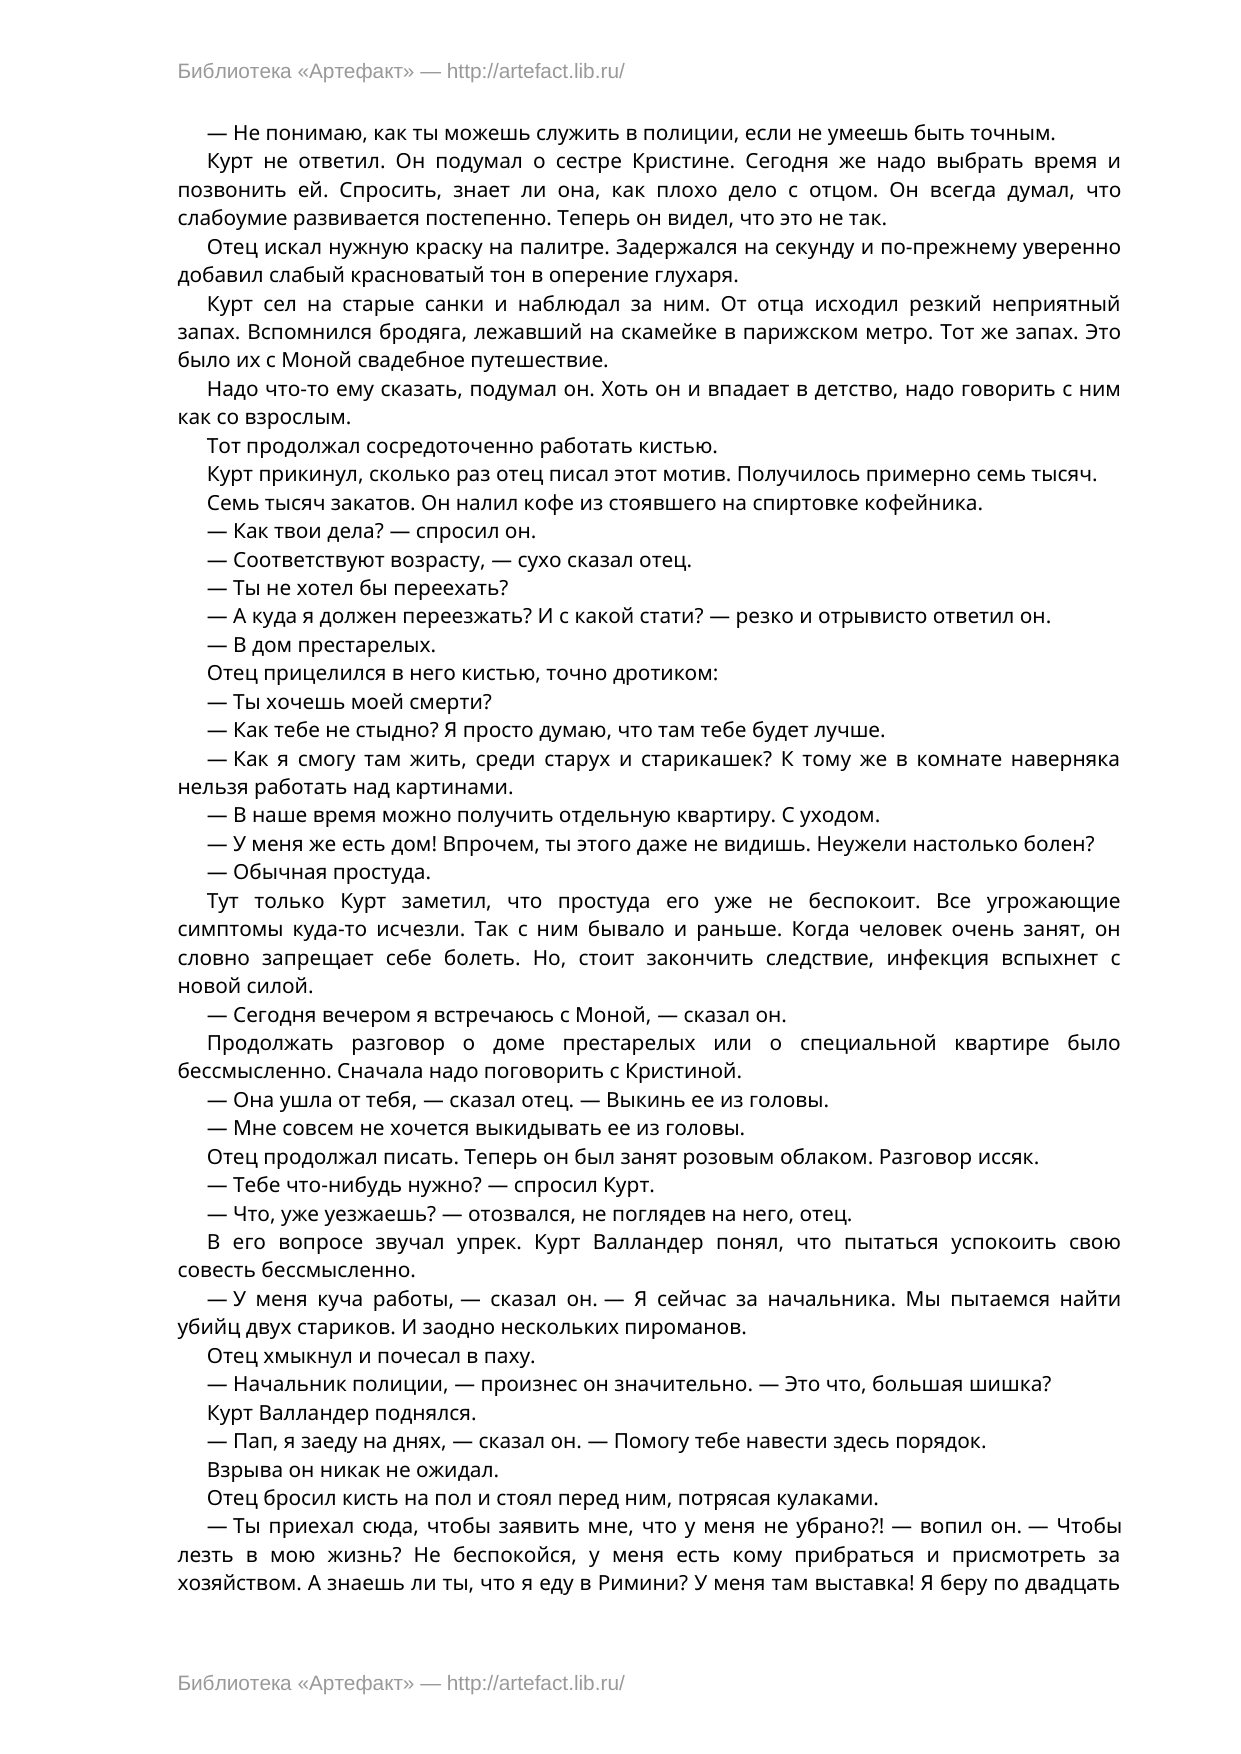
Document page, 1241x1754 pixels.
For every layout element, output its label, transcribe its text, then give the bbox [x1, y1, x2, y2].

text Семь тысяч закатов. Он налил кофе из стоявшего на спиртовке кофейника. [177, 488, 1122, 516]
text — Не понимаю, как ты можешь служить в полиции, если не умеешь быть точным. [177, 118, 1122, 147]
text — В наше время можно получить отдельную квартиру. С уходом. [177, 801, 1122, 829]
text Отец продолжал писать. Теперь он был занят розовым облаком. Разговор иссяк. [177, 1142, 1122, 1170]
text Тут только Курт заметил, что простуда его уже не беспокоит. Все угрожающие симптомы куда-то исчезли. Так с ним бывало и раньше. Когда человек очень занят, он словно запрещает себе болеть. Но, стоит закончить следствие, инфекция вспыхнет с новой силой. [177, 886, 1122, 1000]
text Продолжать разговор о доме престарелых или о специальной квартире было бессмысленно. Сначала надо поговорить с Кристиной. [177, 1028, 1122, 1085]
text — Тебе что-нибудь нужно? — спросил Курт. [177, 1170, 1122, 1199]
text В его вопросе звучал упрек. Курт Валландер понял, что пытаться успокоить свою совесть бессмысленно. [177, 1227, 1122, 1284]
text Отец хмыкнул и почесал в паху. [177, 1341, 1122, 1369]
text — Она ушла от тебя, — сказал отец. — Выкинь ее из головы. [177, 1085, 1122, 1113]
text Курт Валландер поднялся. [177, 1398, 1122, 1426]
text — У меня куча работы, — сказал он. — Я сейчас за начальника. Мы пытаемся найти убийц двух стариков. И заодно нескольких пироманов. [177, 1284, 1122, 1341]
text — Пап, я заеду на днях, — сказал он. — Помогу тебе навести здесь порядок. [177, 1426, 1122, 1455]
text Отец искал нужную краску на палитре. Задержался на секунду и по-прежнему уверенно добавил слабый красноватый тон в оперение глухаря. [177, 232, 1122, 289]
text — А куда я должен переезжать? И с какой стати? — резко и отрывисто ответил он. [177, 602, 1122, 630]
text — Соответствуют возрасту, — сухо сказал отец. [177, 545, 1122, 573]
text — Сегодня вечером я встречаюсь с Моной, — сказал он. [177, 1000, 1122, 1028]
text — Как я смогу там жить, среди старух и старикашек? К тому же в комнате наверняка нельзя работать над картинами. [177, 744, 1122, 801]
text Курт сел на старые санки и наблюдал за ним. От отца исходил резкий неприятный запах. Вспомнился бродяга, лежавший на скамейке в парижском метро. Тот же запах. Это было их с Моной свадебное путешествие. [177, 289, 1122, 374]
text Курт не ответил. Он подумал о сестре Кристине. Сегодня же надо выбрать время и позвонить ей. Спросить, знает ли она, как плохо дело с отцом. Он всегда думал, что слабоумие развивается постепенно. Теперь он видел, что это не так. [177, 147, 1122, 232]
text — Ты хочешь моей смерти? [177, 687, 1122, 715]
text — Обычная простуда. [177, 857, 1122, 886]
text — Что, уже уезжаешь? — отозвался, не поглядев на него, отец. [177, 1199, 1122, 1227]
text Надо что-то ему сказать, подумал он. Хоть он и впадает в детство, надо говорить с ним как со взрослым. [177, 374, 1122, 431]
text — Начальник полиции, — произнес он значительно. — Это что, большая шишка? [177, 1369, 1122, 1398]
text — Ты не хотел бы переехать? [177, 573, 1122, 602]
text Тот продолжал сосредоточенно работать кистью. [177, 431, 1122, 459]
text Отец прицелился в него кистью, точно дротиком: [177, 658, 1122, 687]
text Курт прикинул, сколько раз отец писал этот мотив. Получилось примерно семь тысяч. [177, 459, 1122, 488]
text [177, 1512, 1122, 1597]
text Отец бросил кисть на пол и стоял перед ним, потрясая кулаками. [177, 1483, 1122, 1512]
text — Как тебе не стыдно? Я просто думаю, что там тебе будет лучше. [177, 715, 1122, 744]
text — Мне совсем не хочется выкидывать ее из головы. [177, 1113, 1122, 1142]
text — У меня же есть дом! Впрочем, ты этого даже не видишь. Неужели настолько болен? [177, 829, 1122, 857]
text — Как твои дела? — спросил он. [177, 516, 1122, 545]
text — В дом престарелых. [177, 630, 1122, 658]
text Взрыва он никак не ожидал. [177, 1455, 1122, 1483]
